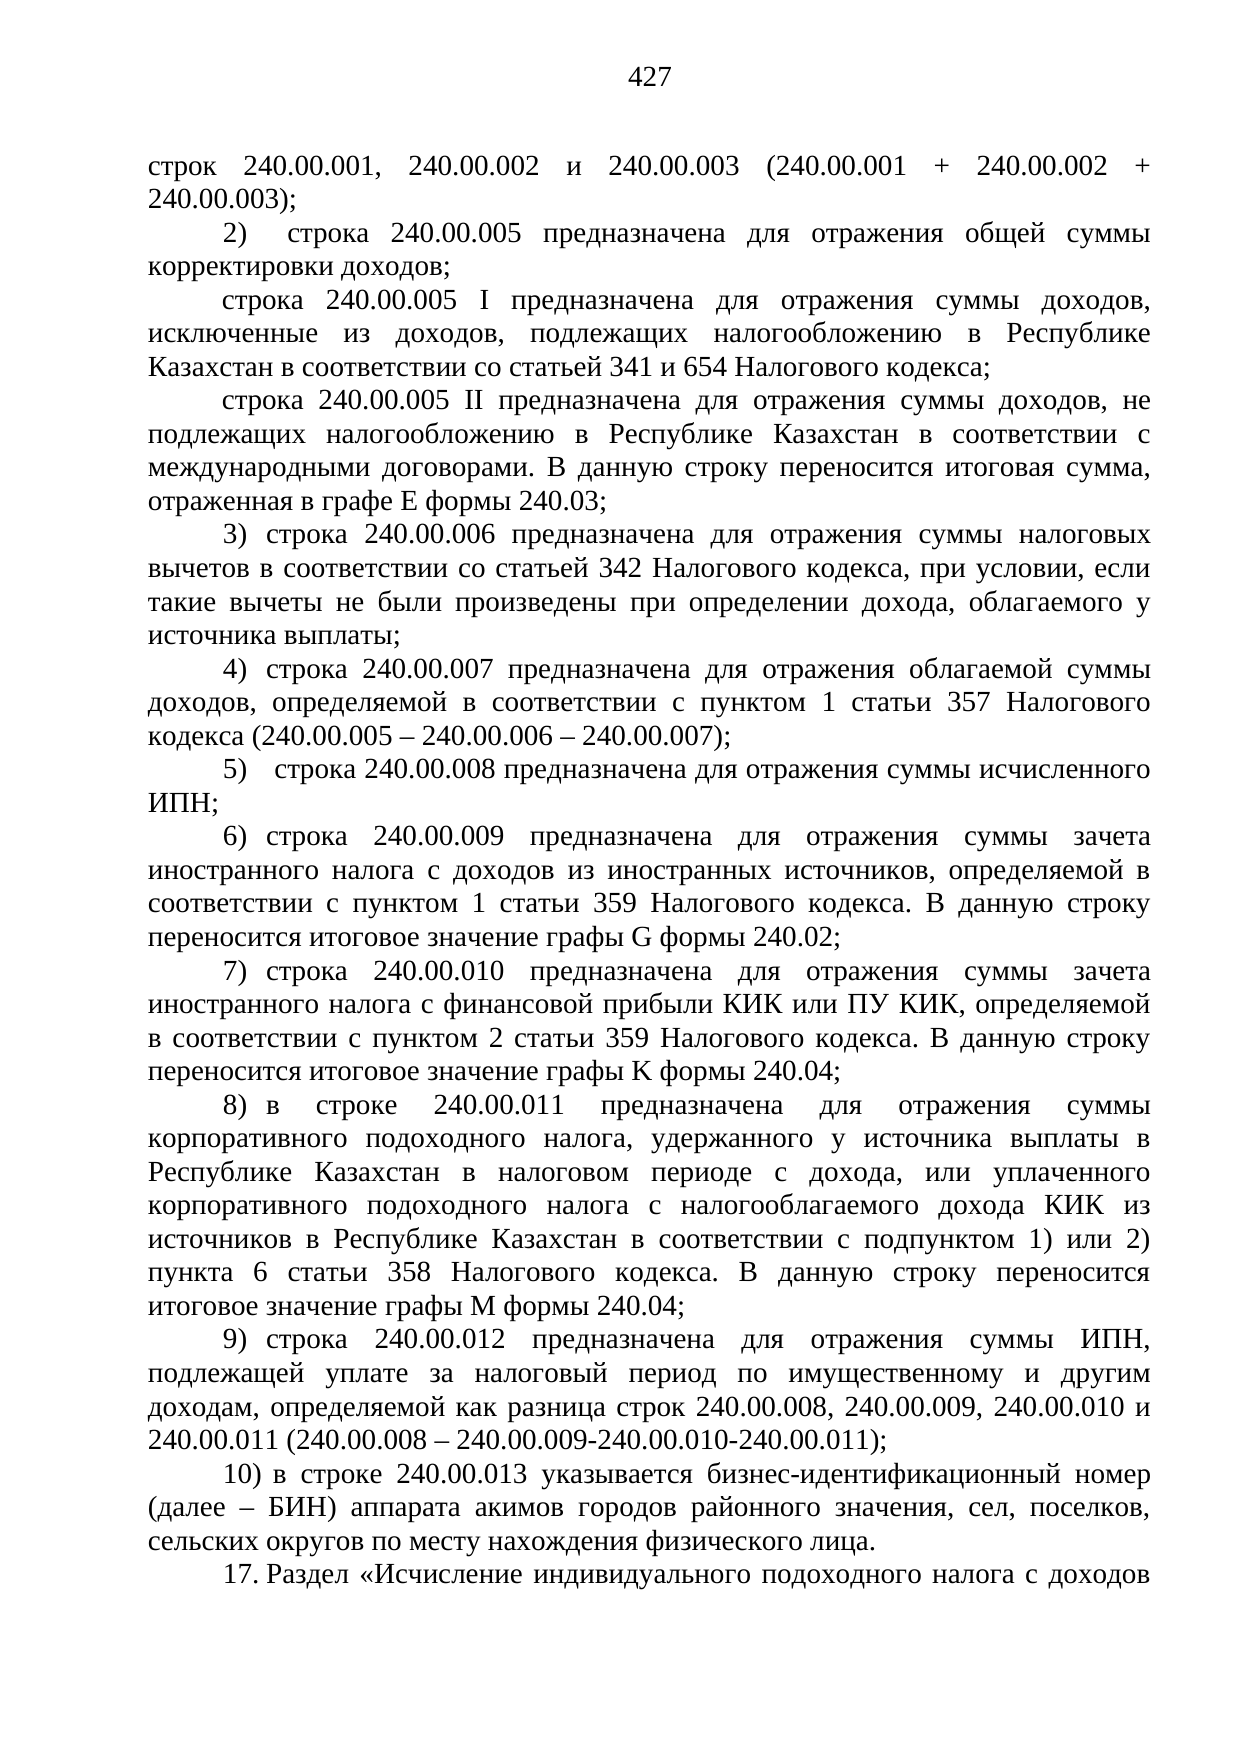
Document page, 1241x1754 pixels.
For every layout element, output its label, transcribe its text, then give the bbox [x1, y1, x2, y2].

list строка 240.00.010 предназначена для отражения суммы зачета иностранного налога с финансовой прибыли КИК или ПУ КИК, определяемой в соответствии с пунктом 2 статьи 359 Налогового кодекса. В данную строку переносится итоговое значение графы K формы 240.04; [148, 953, 1152, 1087]
text строка 240.00.005 I предназначена для отражения суммы доходов, исключенные из доходов, подлежащих налогообложению в Республике Казахстан в соответствии со статьей 341 и 654 Налогового кодекса; [148, 282, 1152, 382]
list строка 240.00.012 предназначена для отражения суммы ИПН, подлежащей уплате за налоговый период по имущественному и другим доходам, определяемой как разница строк 240.00.008, 240.00.009, 240.00.010 и 240.00.011 (240.00.008 – 240.00.009-240.00.010-240.00.011); [148, 1322, 1152, 1456]
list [148, 1556, 1152, 1590]
list строка 240.00.009 предназначена для отражения суммы зачета иностранного налога с доходов из иностранных источников, определяемой в соответствии с пунктом 1 статьи 359 Налогового кодекса. В данную строку переносится итоговое значение графы G формы 240.02; [148, 818, 1152, 953]
text строка 240.00.005 II предназначена для отражения суммы доходов, не подлежащих налогообложению в Республике Казахстан в соответствии с международными договорами. В данную строку переносится итоговая сумма, отраженная в графе Е формы 240.03; [148, 382, 1152, 517]
list в строке 240.00.011 предназначена для отражения суммы корпоративного подоходного налога, удержанного у источника выплаты в Республике Казахстан в налоговом периоде с дохода, или уплаченного корпоративного подоходного налога с налогооблагаемого дохода КИК из источников в Республике Казахстан в соответствии с подпунктом 1) или 2) пункта 6 статьи 358 Налогового кодекса. В данную строку переносится итоговое значение графы M формы 240.04; [148, 1087, 1152, 1322]
list строка 240.00.008 предназначена для отражения суммы исчисленного ИПН; [148, 751, 1152, 818]
list строка 240.00.006 предназначена для отражения суммы налоговых вычетов в соответствии со статьей 342 Налогового кодекса, при условии, если такие вычеты не были произведены при определении дохода, облагаемого у источника выплаты; [148, 517, 1152, 651]
list строка 240.00.005 предназначена для отражения общей суммы корректировки доходов; [148, 215, 1152, 282]
list в строке 240.00.013 указывается бизнес-идентификационный номер (далее – БИН) аппарата акимов городов районного значения, сел, поселков, сельских округов по месту нахождения физического лица. [148, 1456, 1152, 1556]
list строка 240.00.007 предназначена для отражения облагаемой суммы доходов, определяемой в соответствии с пунктом 1 статьи 357 Налогового кодекса (240.00.005 – 240.00.006 – 240.00.007); [148, 651, 1152, 751]
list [148, 148, 1152, 215]
